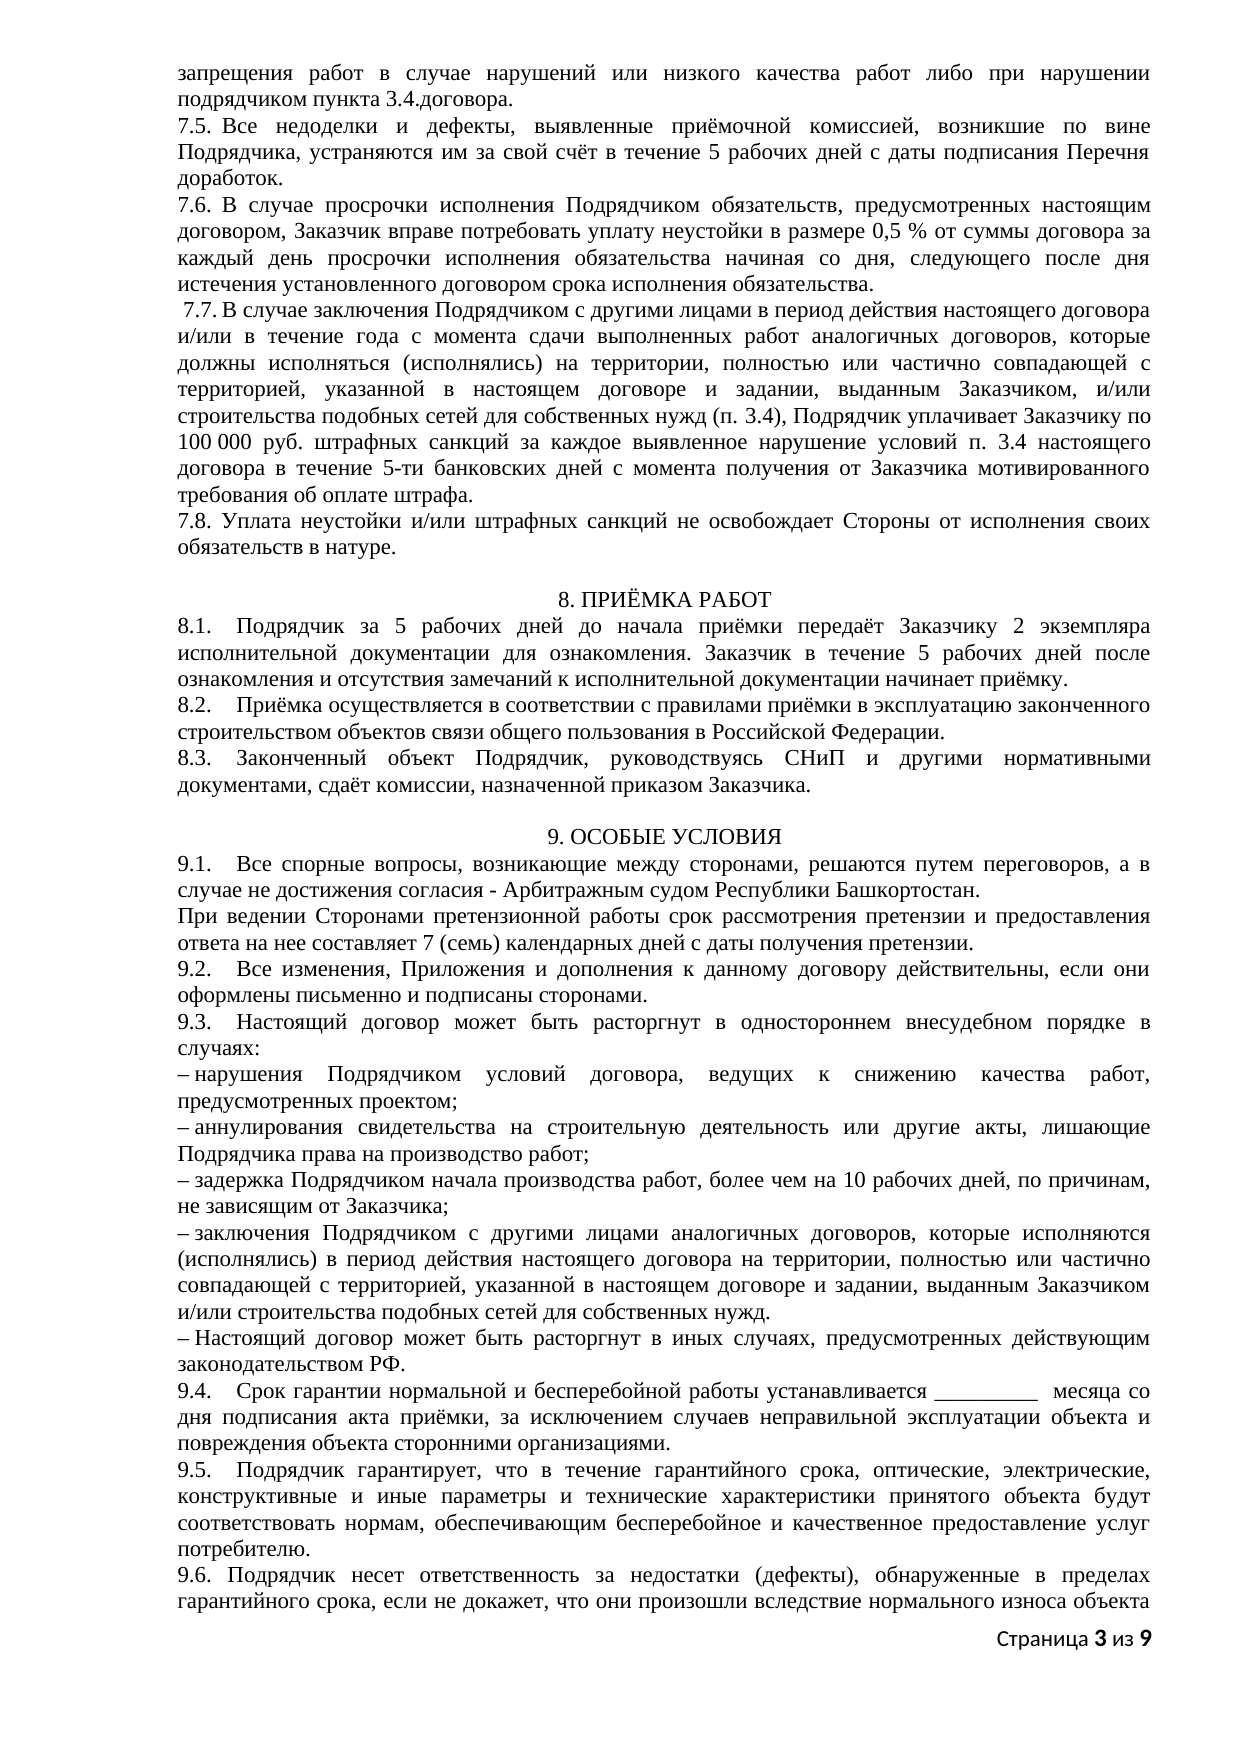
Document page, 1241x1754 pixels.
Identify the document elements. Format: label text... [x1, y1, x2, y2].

text – заключения Подрядчиком с другими лицами аналогичных договоров, которые исполняются (исполнялись) в период действия настоящего договора на территории, полностью или частично совпадающей с территорией, указанной в настоящем договоре и задании, выданным Заказчиком и/или строительства подобных сетей для собственных нужд. [177, 1219, 1152, 1324]
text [177, 59, 1152, 112]
text 7.7. В случае заключения Подрядчиком с другими лицами в период действия настоящего договора и/или в течение года с момента сдачи выполненных работ аналогичных договоров, которые должны исполняться (исполнялись) на территории, полностью или частично совпадающей с территорией, указанной в настоящем договоре и задании, выданным Заказчиком, и/или строительства подобных сетей для собственных нужд (п. 3.4), Подрядчик уплачивает Заказчику по 100 000 руб. штрафных санкций за каждое выявленное нарушение условий п. 3.4 настоящего договора в течение 5-ти банковских дней с момента получения от Заказчика мотивированного требования об оплате штрафа. [177, 296, 1152, 507]
text – нарушения Подрядчиком условий договора, ведущих к снижению качества работ, предусмотренных проектом; [177, 1061, 1152, 1113]
text 8. ПРИЁМКА РАБОТ [177, 586, 1152, 612]
text 7.6. В случае просрочки исполнения Подрядчиком обязательств, предусмотренных настоящим договором, Заказчик вправе потребовать уплату неустойки в размере 0,5 % от суммы договора за каждый день просрочки исполнения обязательства начиная со дня, следующего после дня истечения установленного договором срока исполнения обязательства. [177, 191, 1152, 296]
text 9.2. Все изменения, Приложения и дополнения к данному договору действительны, если они оформлены письменно и подписаны сторонами. [177, 955, 1152, 1008]
text 7.8. Уплата неустойки и/или штрафных санкций не освобождает Стороны от исполнения своих обязательств в натуре. [177, 507, 1152, 560]
text 8.1. Подрядчик за 5 рабочих дней до начала приёмки передаёт Заказчику 2 экземпляра исполнительной документации для ознакомления. Заказчик в течение 5 рабочих дней после ознакомления и отсутствия замечаний к исполнительной документации начинает приёмку. [177, 612, 1152, 692]
text 9.3. Настоящий договор может быть расторгнут в одностороннем внесудебном порядке в случаях: [177, 1008, 1152, 1061]
text 9.4. Срок гарантии нормальной и бесперебойной работы устанавливается _________ месяца со дня подписания акта приёмки, за исключением случаев неправильной эксплуатации объекта и повреждения объекта сторонними организациями. [177, 1377, 1152, 1456]
text – аннулирования свидетельства на строительную деятельность или другие акты, лишающие Подрядчика права на производство работ; [177, 1113, 1152, 1166]
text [177, 1561, 1152, 1614]
text 9.5. Подрядчик гарантирует, что в течение гарантийного срока, оптические, электрические, конструктивные и иные параметры и технические характеристики принятого объекта будут соответствовать нормам, обеспечивающим бесперебойное и качественное предоставление услуг потребителю. [177, 1456, 1152, 1561]
text 9. ОСОБЫЕ УСЛОВИЯ [177, 823, 1152, 850]
text При ведении Сторонами претензионной работы срок рассмотрения претензии и предоставления ответа на нее составляет 7 (семь) календарных дней с даты получения претензии. [177, 902, 1152, 955]
text 8.3. Законченный объект Подрядчик, руководствуясь СНиП и другими нормативными документами, сдаёт комиссии, назначенной приказом Заказчика. [177, 744, 1152, 797]
text 8.2. Приёмка осуществляется в соответствии с правилами приёмки в эксплуатацию законченного строительством объектов связи общего пользования в Российской Федерации. [177, 692, 1152, 744]
text 7.5. Все недоделки и дефекты, выявленные приёмочной комиссией, возникшие по вине Подрядчика, устраняются им за свой счёт в течение 5 рабочих дней с даты подписания Перечня доработок. [177, 112, 1152, 191]
text – Настоящий договор может быть расторгнут в иных случаях, предусмотренных действующим законодательством РФ. [177, 1324, 1152, 1377]
text 9.1. Все спорные вопросы, возникающие между сторонами, решаются путем переговоров, а в случае не достижения согласия - Арбитражным судом Республики Башкортостан. [177, 850, 1152, 902]
text – задержка Подрядчиком начала производства работ, более чем на 10 рабочих дней, по причинам, не зависящим от Заказчика; [177, 1166, 1152, 1219]
